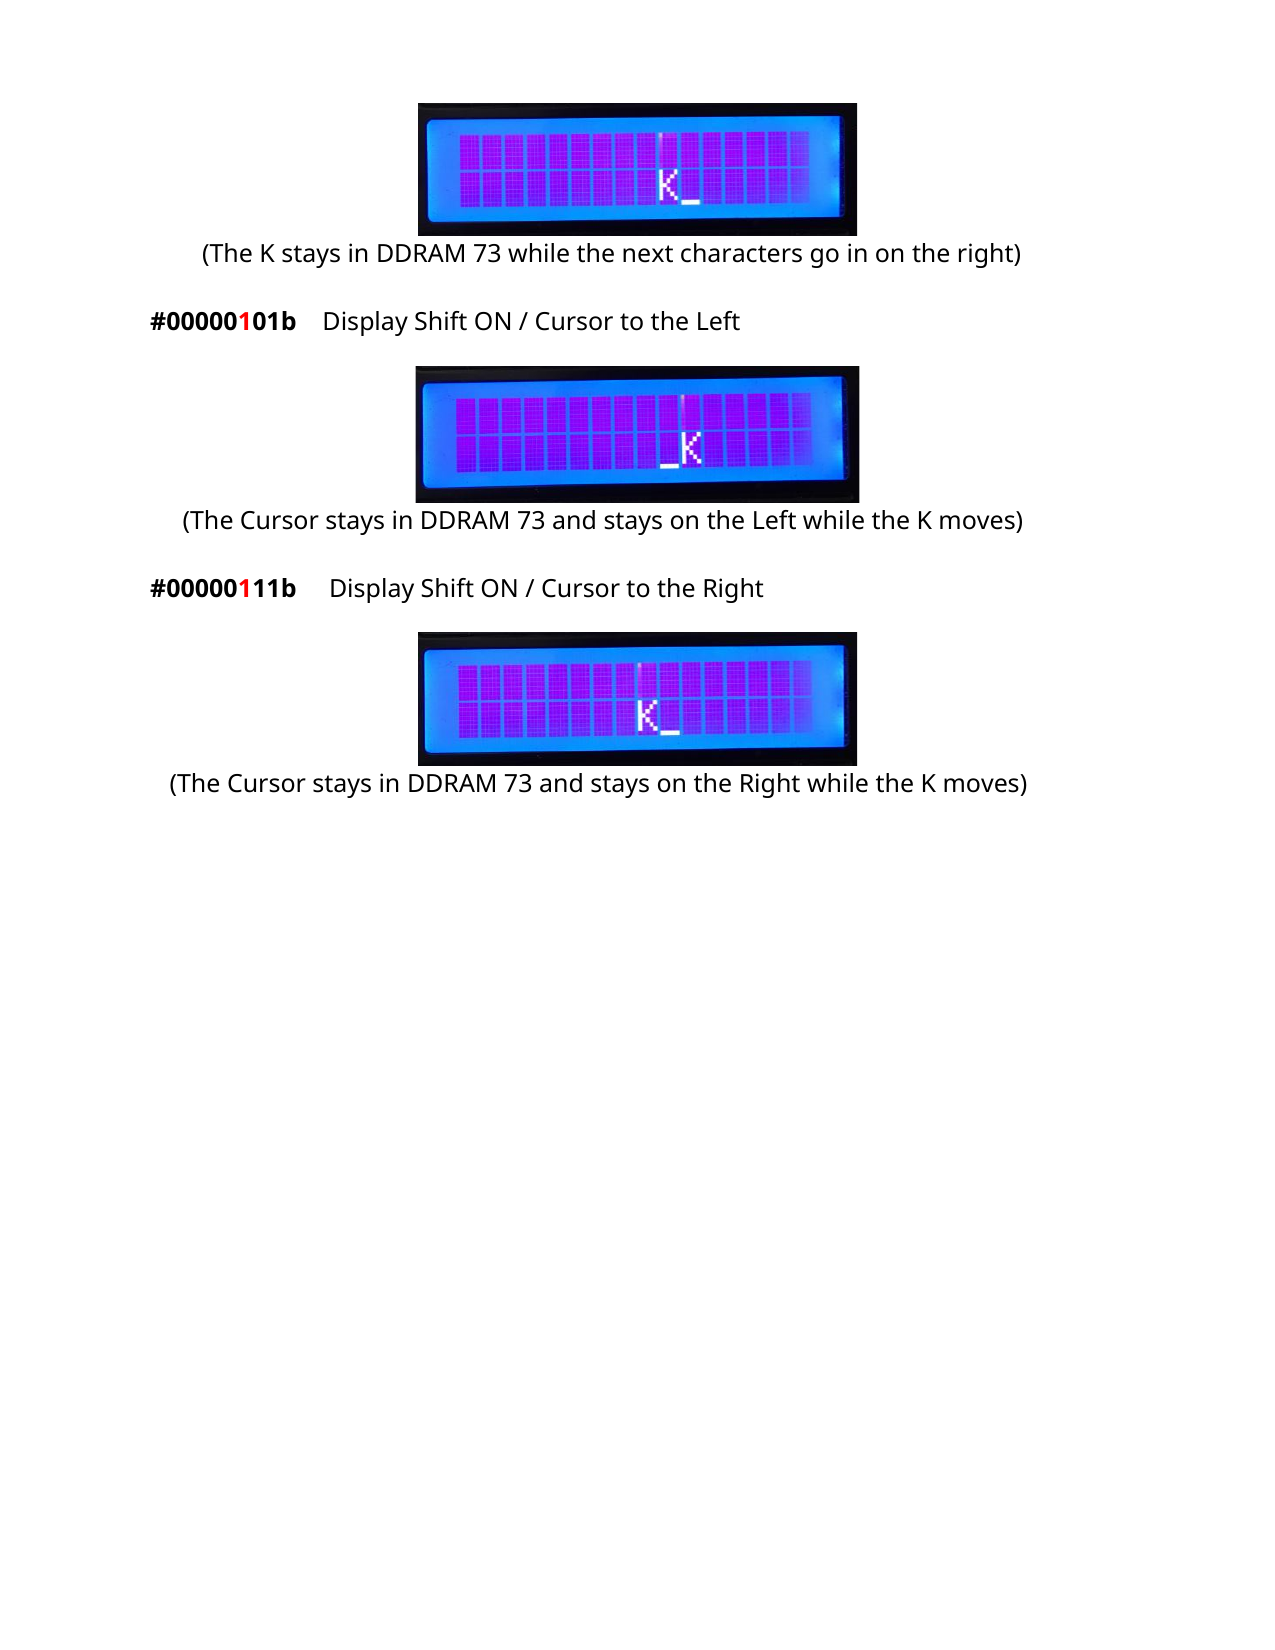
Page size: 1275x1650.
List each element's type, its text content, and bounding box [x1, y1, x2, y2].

text #00000111b Display Shift ON / Cursor to the Right [150, 571, 1125, 604]
picture [418, 103, 858, 236]
text (The Cursor stays in DDRAM 73 and stays on the Right while the K moves) [150, 766, 1125, 800]
picture [418, 632, 858, 766]
text #00000101b Display Shift ON / Cursor to the Left [150, 304, 1125, 338]
picture [415, 366, 860, 503]
text (The Cursor stays in DDRAM 73 and stays on the Left while the K moves) [150, 502, 1125, 536]
text (The K stays in DDRAM 73 while the next characters go in on the right) [150, 236, 1125, 270]
